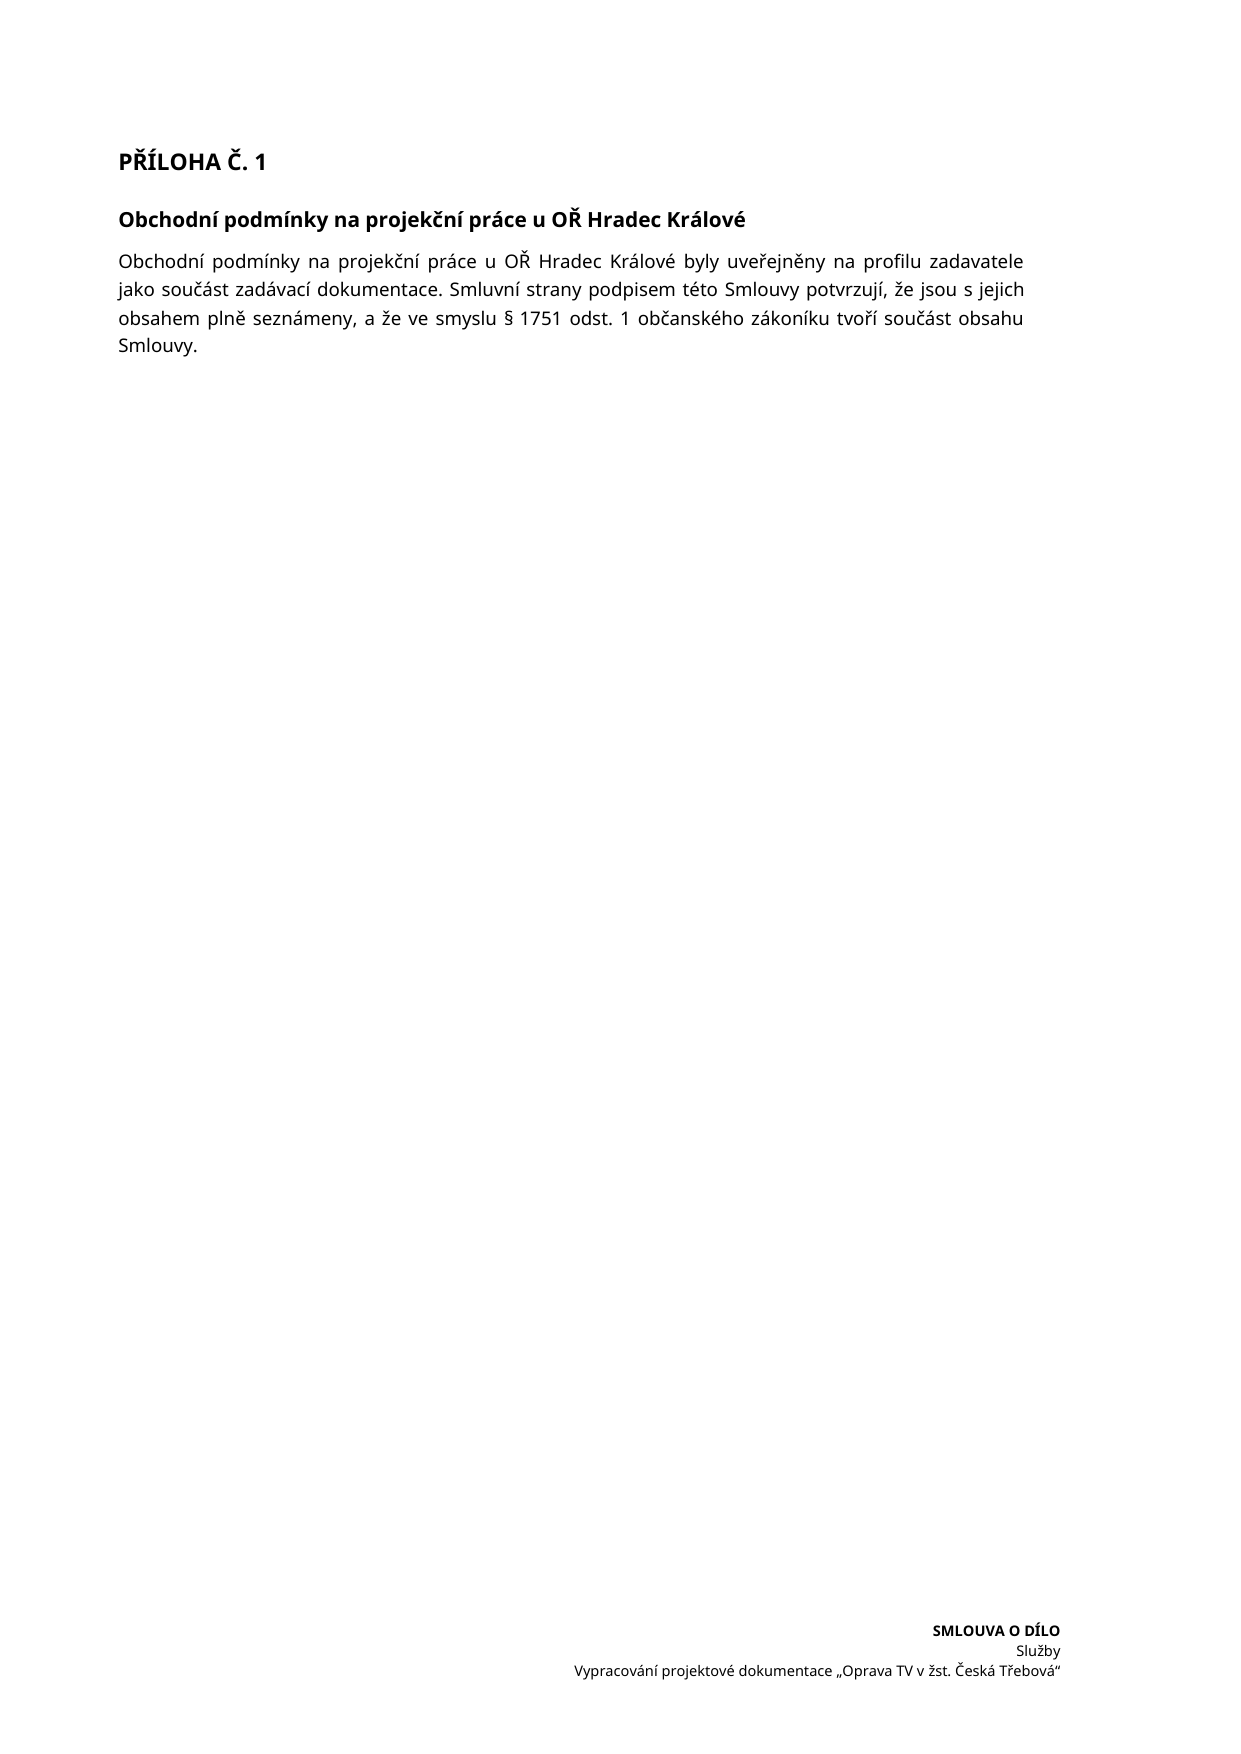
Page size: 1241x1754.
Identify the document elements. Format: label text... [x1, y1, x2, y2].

text Obchodní podmínky na projekční práce u OŘ Hradec Králové [118, 205, 1024, 233]
text Příloha č. 1 [118, 146, 1024, 177]
text Obchodní podmínky na projekční práce u OŘ Hradec Králové byly uveřejněny na profilu zadavatele jako součást zadávací dokumentace. Smluvní strany podpisem této Smlouvy potvrzují, že jsou s jejich obsahem plně seznámeny, a že ve smyslu § 1751 odst. 1 občanského zákoníku tvoří součást obsahu Smlouvy. [118, 249, 1024, 358]
